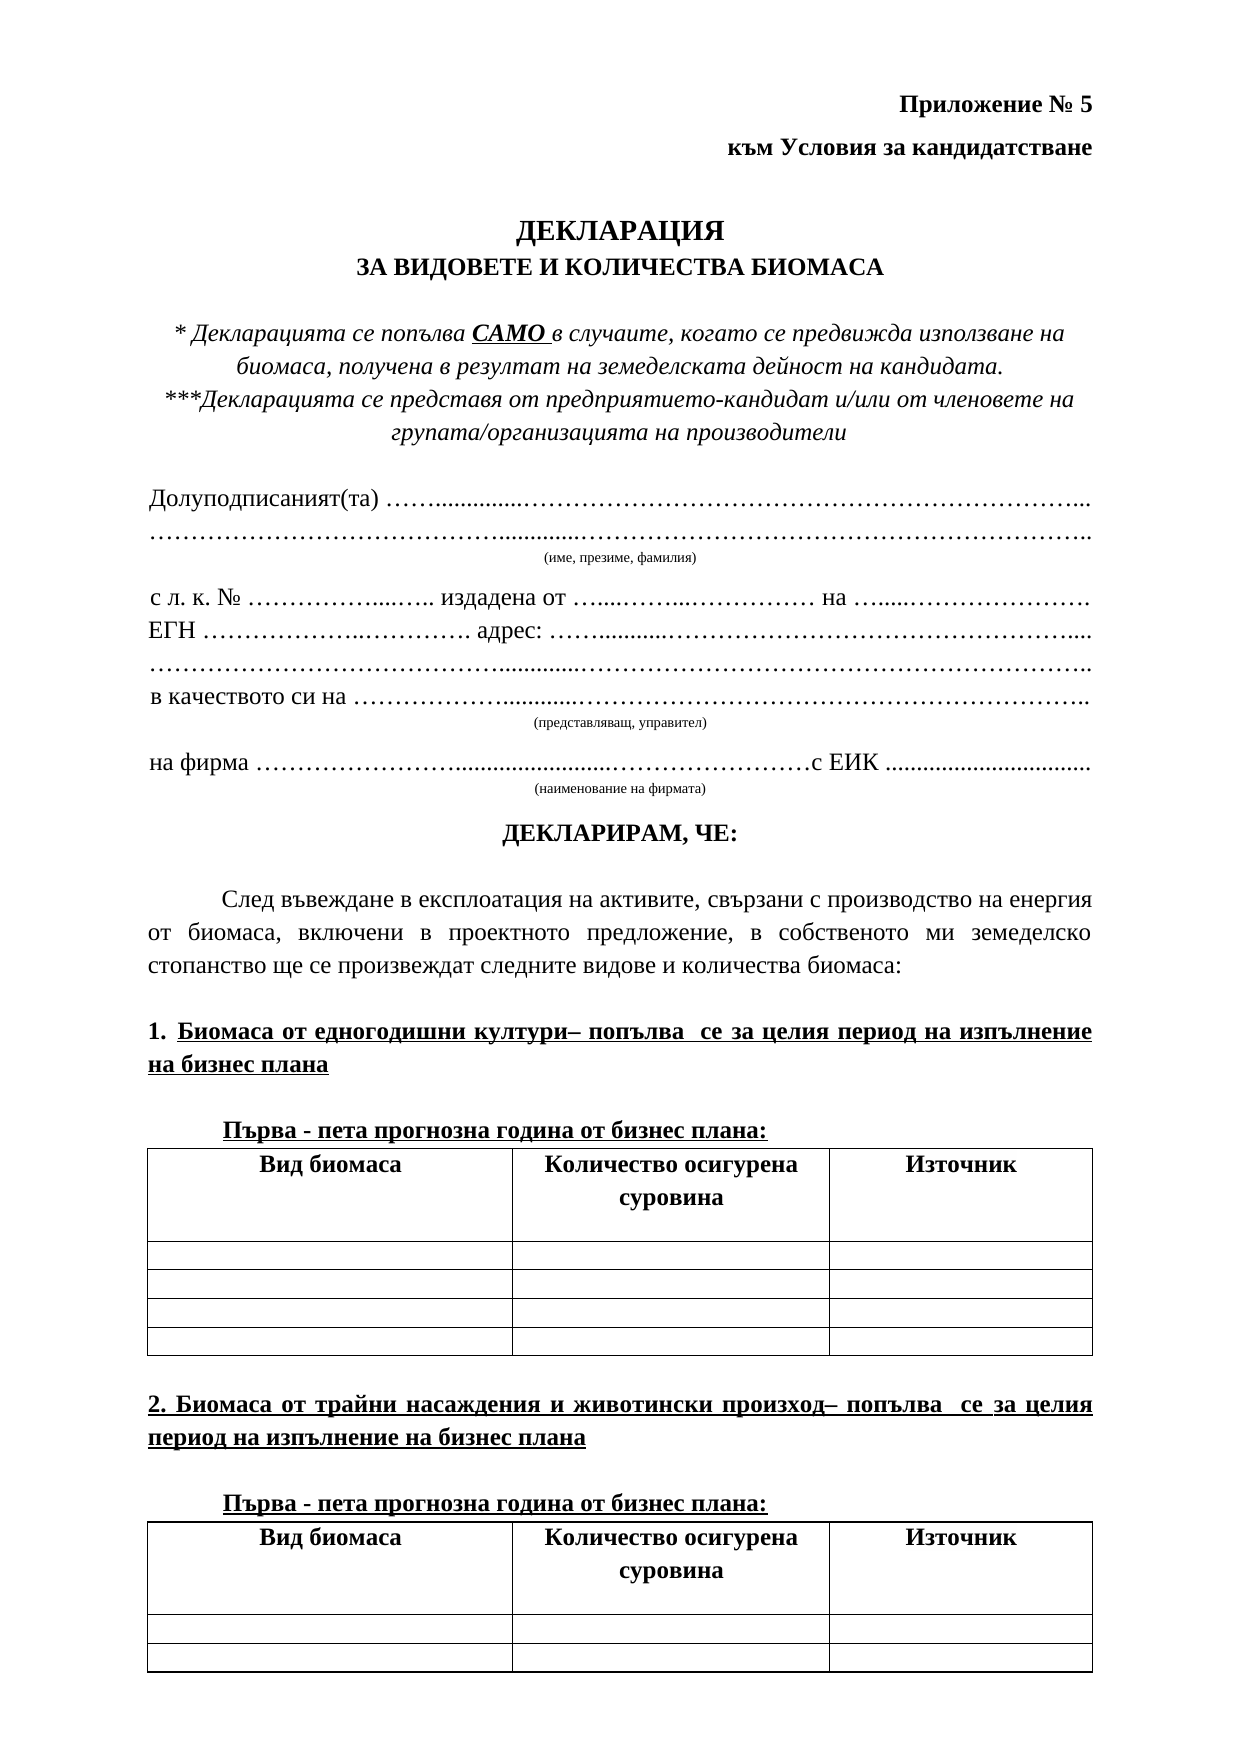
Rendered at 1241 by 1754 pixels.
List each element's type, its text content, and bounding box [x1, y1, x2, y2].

table_cell [148, 1270, 512, 1298]
table_cell [830, 1615, 1092, 1643]
table_header Количество осигурена суровина [513, 1523, 829, 1614]
table_cell [513, 1644, 829, 1671]
text 2. Биомаса от трайни насаждения и животински произход– попълва се за целия период на изпълнение на бизнес плана [148, 1389, 1093, 1414]
table_cell [830, 1299, 1092, 1327]
text (представляващ, управител) [148, 714, 1093, 743]
text * Декларацията се попълва САМО в случаите, когато се предвижда използване на биомаса, получена в резултат на земеделската дейност на кандидата. [148, 318, 1093, 380]
text в качеството си на ………………............…………………………………………………….. [148, 681, 1093, 710]
text …………………………………….............…………………………………………………….. [148, 516, 1093, 545]
table_cell [513, 1299, 829, 1327]
text Долуподписаният(та) ……..............…………………………………………………………... [148, 483, 1093, 512]
table_cell [148, 1615, 512, 1643]
table_cell [513, 1328, 829, 1355]
text ***Декларацията се представя от предприятието-кандидат и/или от членовете на групата/организацията на производители [148, 384, 1093, 446]
text След въвеждане в експлоатация на активите, свързани с производство на енергия от биомаса, включени в проектното предложение, в собственото ми земеделско стопанство ще се произвеждат следните видове и количества биомаса: [148, 884, 1093, 978]
table_cell [148, 1242, 512, 1269]
table_header Източник [830, 1149, 1092, 1241]
table_cell [830, 1270, 1092, 1298]
text 2. Биомаса от трайни насаждения и животински произход– попълва се за целия период на изпълнение на бизнес плана [148, 1415, 1093, 1451]
table_cell [830, 1242, 1092, 1269]
table_header Количество осигурена суровина [513, 1149, 829, 1241]
text Приложение № 5 [148, 89, 1093, 117]
text към Условия за кандидатстване [148, 132, 1093, 161]
table_header Вид биомаса [148, 1523, 512, 1614]
text ЗА ВИДОВЕТЕ И КОЛИЧЕСТВА БИОМАСА [148, 252, 1093, 281]
text (наименование на фирмата) [148, 780, 1093, 809]
table_cell [513, 1242, 829, 1269]
text ДЕКЛАРИРАМ, ЧЕ: [148, 818, 1093, 846]
text …………………………………….............…………………………………………………….. [148, 648, 1093, 677]
table_cell [830, 1644, 1092, 1671]
text (име, презиме, фамилия) [148, 549, 1093, 578]
table_header Източник [830, 1523, 1092, 1614]
table_cell [148, 1644, 512, 1671]
text Първа - пета прогнозна година от бизнес плана: [223, 1115, 1093, 1143]
list Биомаса от едногодишни култури– попълва се за целия период на изпълнение на бизнес плана [148, 1016, 1093, 1077]
text ДЕКЛАРАЦИЯ [148, 213, 1093, 247]
table_cell [513, 1270, 829, 1298]
table_cell [830, 1328, 1092, 1355]
text ЕГН ………………..…………. адрес: ……...........………………………………………….... [148, 615, 1093, 644]
table_cell [148, 1328, 512, 1355]
table_header Вид биомаса [148, 1149, 512, 1241]
text Първа - пета прогнозна година от бизнес плана: [223, 1488, 1093, 1517]
text на фирма …………………….........................……………………с ЕИК ................................. [148, 747, 1093, 776]
text с л. к. № ……………....….. издадена от …....……...…………… на ….....…………………. [148, 582, 1093, 611]
table_cell [148, 1299, 512, 1327]
table_cell [513, 1615, 829, 1643]
